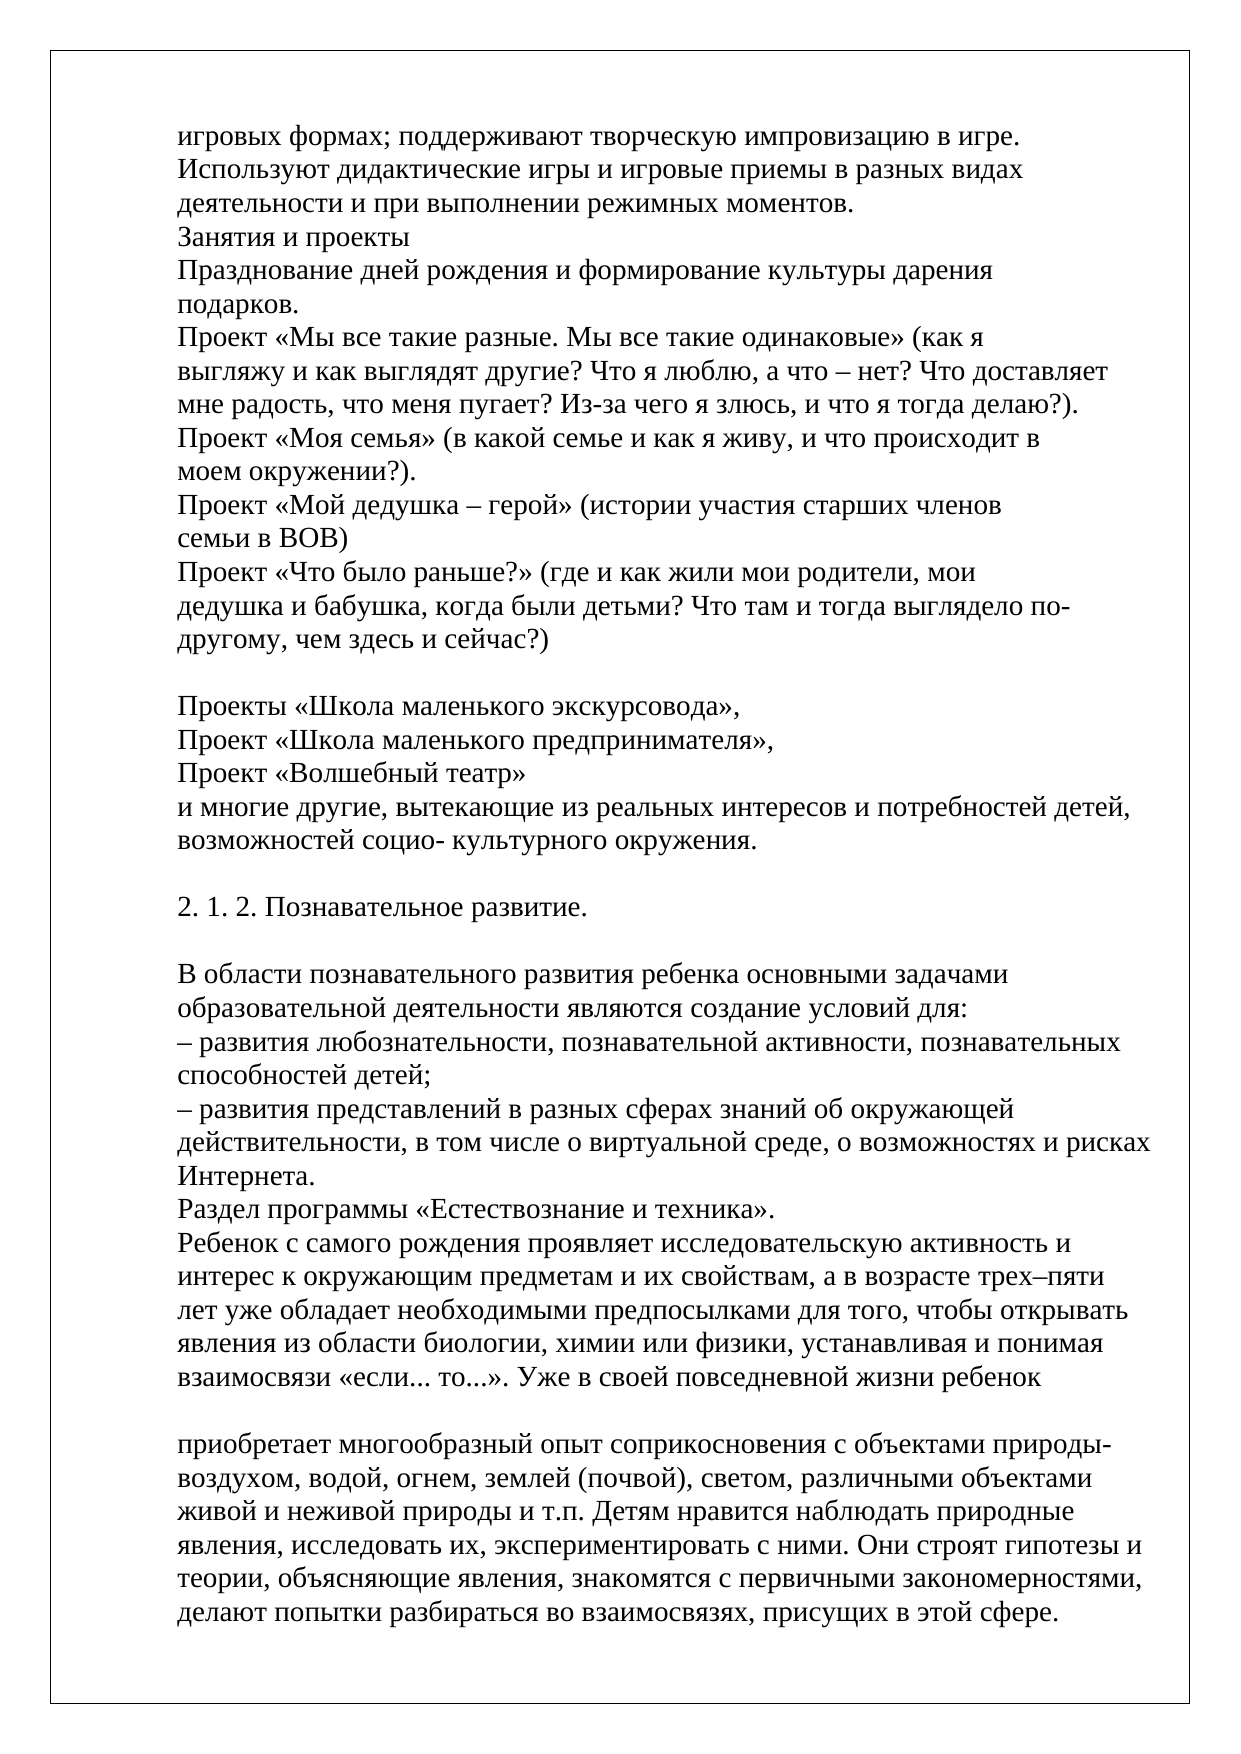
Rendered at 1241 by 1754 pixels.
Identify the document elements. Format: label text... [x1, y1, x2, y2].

text выгляжу и как выглядят другие? Что я люблю, а что – нет? Что доставляет [177, 353, 1152, 386]
text теории, объясняющие явления, знакомятся с первичными закономерностями, [177, 1560, 1152, 1594]
text действительности, в том числе о виртуальной среде, о возможностях и рисках [177, 1124, 1152, 1158]
text Проект «Что было раньше?» (где и как жили мои родители, мои [177, 554, 1152, 588]
text деятельности и при выполнении режимных моментов. [177, 185, 1152, 219]
text Раздел программы «Естествознание и техника». [177, 1191, 1152, 1225]
text образовательной деятельности являются создание условий для: [177, 990, 1152, 1024]
text Проекты «Школа маленького экскурсовода», [177, 688, 1152, 722]
text Проект «Мой дедушка – герой» (истории участия старших членов [177, 487, 1152, 521]
text живой и неживой природы и т.п. Детям нравится наблюдать природные [177, 1493, 1152, 1527]
text мне радость, что меня пугает? Из-за чего я злюсь, и что я тогда делаю?). [177, 386, 1152, 420]
text Ребенок с самого рождения проявляет исследовательскую активность и [177, 1225, 1152, 1258]
text явления, исследовать их, экспериментировать с ними. Они строят гипотезы и [177, 1527, 1152, 1560]
text Интернета. [177, 1158, 1152, 1191]
text Занятия и проекты [177, 219, 1152, 252]
text лет уже обладает необходимыми предпосылками для того, чтобы открывать [177, 1292, 1152, 1326]
text Празднование дней рождения и формирование культуры дарения [177, 252, 1152, 286]
text игровых формах; поддерживают творческую импровизацию в игре. [177, 118, 1152, 152]
text дедушка и бабушка, когда были детьми? Что там и тогда выглядело по- [177, 588, 1152, 621]
text приобретает многообразный опыт соприкосновения с объектами природы- [177, 1426, 1152, 1460]
text – развития представлений в разных сферах знаний об окружающей [177, 1091, 1152, 1124]
text интерес к окружающим предметам и их свойствам, а в возрасте трех–пяти [177, 1258, 1152, 1292]
text другому, чем здесь и сейчас?) [177, 621, 1152, 655]
text Используют дидактические игры и игровые приемы в разных видах [177, 152, 1152, 185]
text взаимосвязи «если... то...». Уже в своей повседневной жизни ребенок [177, 1359, 1152, 1393]
text делают попытки разбираться во взаимосвязях, присущих в этой сфере. [177, 1594, 1152, 1627]
text В области познавательного развития ребенка основными задачами [177, 957, 1152, 990]
text подарков. [177, 286, 1152, 319]
text семьи в ВОВ) [177, 521, 1152, 554]
text Проект «Школа маленького предпринимателя», [177, 722, 1152, 755]
text – развития любознательности, познавательной активности, познавательных [177, 1024, 1152, 1057]
text воздухом, водой, огнем, землей (почвой), светом, различными объектами [177, 1460, 1152, 1493]
text и многие другие, вытекающие из реальных интересов и потребностей детей, [177, 789, 1152, 822]
text 2. 1. 2. Познавательное развитие. [177, 889, 1152, 923]
text Проект «Мы все такие разные. Мы все такие одинаковые» (как я [177, 319, 1152, 353]
text возможностей социо- культурного окружения. [177, 822, 1152, 856]
text Проект «Волшебный театр» [177, 755, 1152, 789]
text моем окружении?). [177, 453, 1152, 487]
text способностей детей; [177, 1057, 1152, 1091]
text явления из области биологии, химии или физики, устанавливая и понимая [177, 1326, 1152, 1359]
text Проект «Моя семья» (в какой семье и как я живу, и что происходит в [177, 420, 1152, 453]
